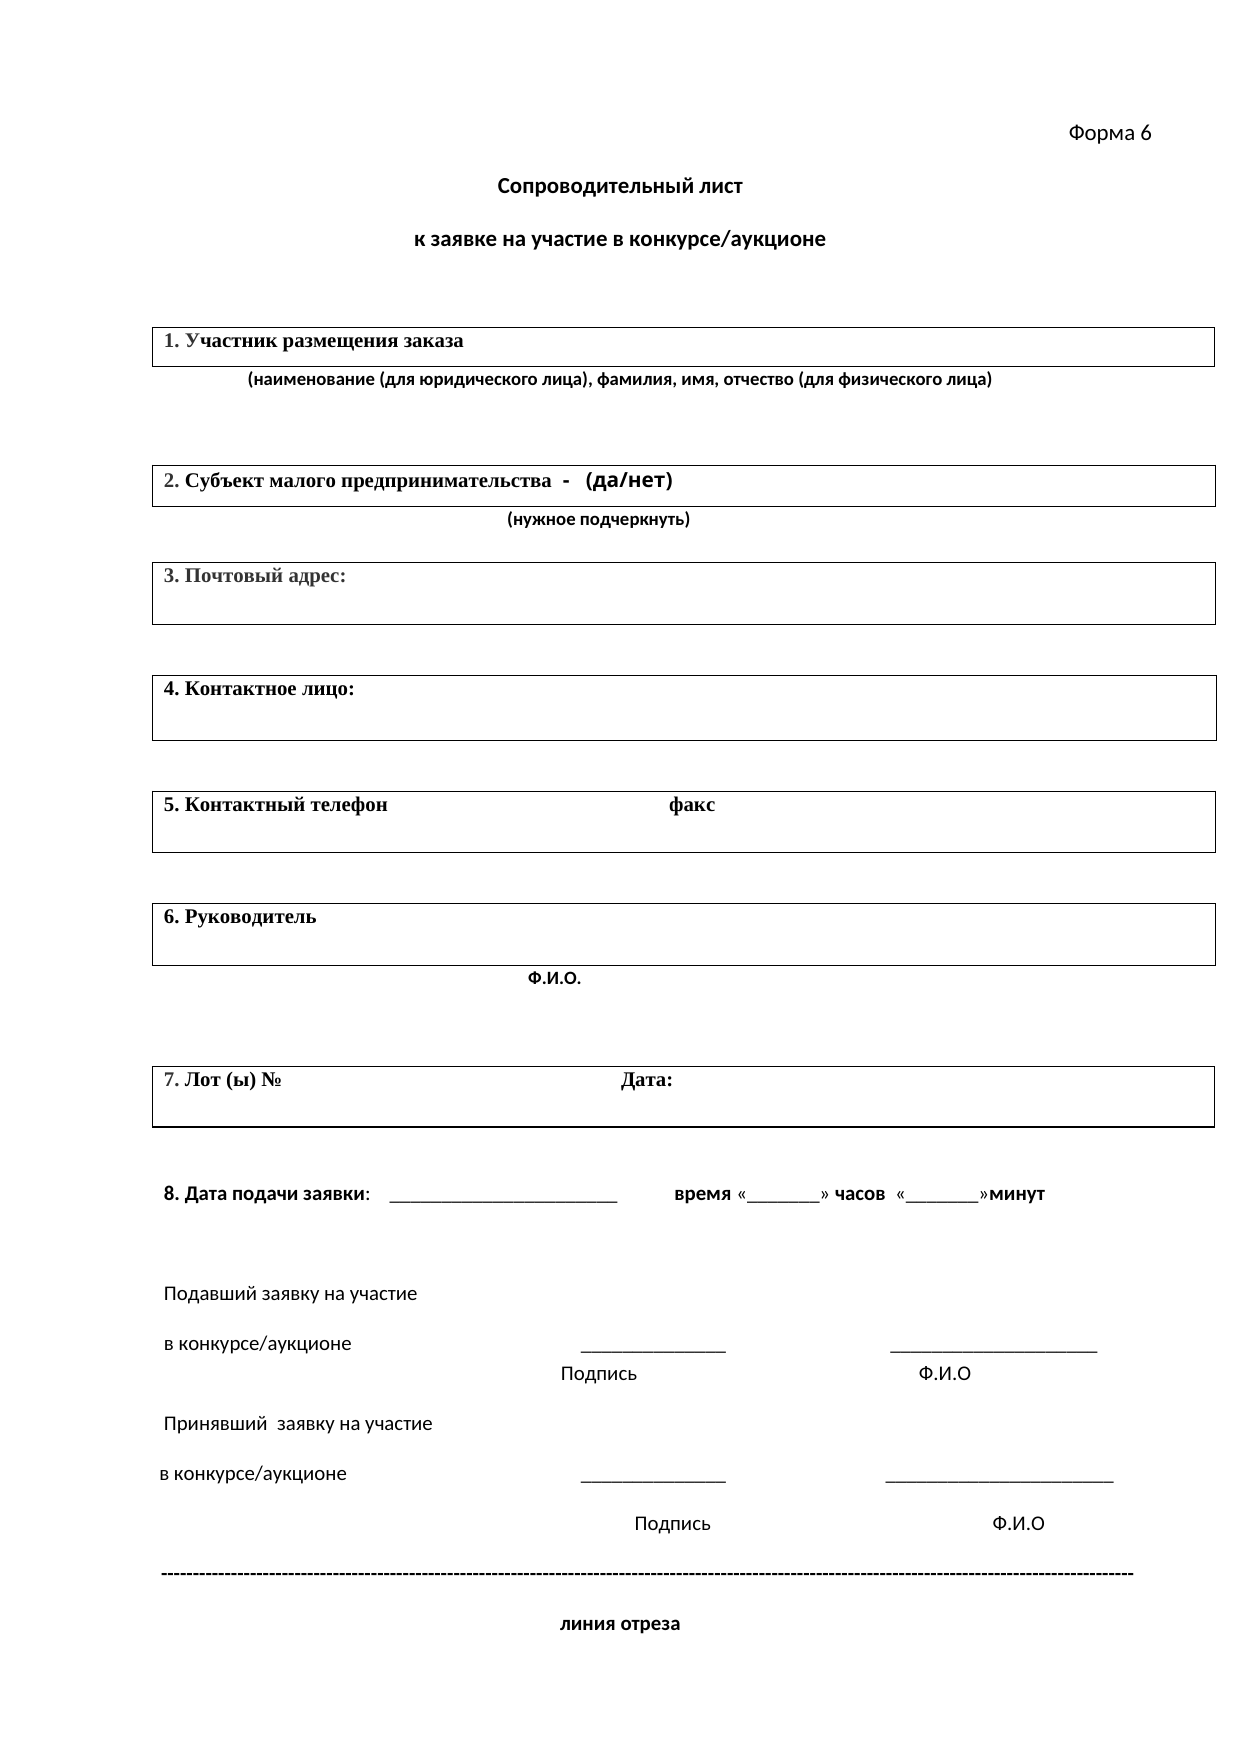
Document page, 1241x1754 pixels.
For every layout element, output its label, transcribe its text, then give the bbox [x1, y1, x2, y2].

table_header 5. Контактный телефон факс [153, 792, 1215, 852]
table_header . Участник размещения заказа [153, 328, 1214, 366]
text --------------------------------------------------------------------------------------------------------------------------------------------------------- [89, 1560, 1152, 1585]
text линия отреза [89, 1610, 1152, 1635]
text Форма 6 [89, 118, 1152, 146]
table_header 2. Субъект малого предпринимательства - (да/нет) [153, 466, 1215, 506]
text (наименование (для юридического лица), фамилия, имя, отчество (для физического лица) [89, 367, 1152, 390]
text Ф.И.О. [89, 966, 1152, 989]
text Принявший заявку на участие [89, 1410, 1152, 1435]
table_header 4. Контактное лицо: [153, 676, 1216, 739]
text в конкурсе/аукционе ______________ ______________________ [89, 1460, 1152, 1485]
text 8. Дата подачи заявки: ______________________ врея «_______» часов «_______»инут [89, 1181, 1152, 1206]
text к заявке на участие в конкурсе/аукционе [89, 224, 1152, 252]
text (нужное подчеркнуть) [314, 507, 1152, 530]
table_header 3. Почтовый адрес: [153, 563, 1215, 624]
text Подпись Ф.И.О [89, 1510, 1152, 1535]
table_header 7. Лот (ы) № Дата: [153, 1067, 1214, 1126]
text Сопроводительный лист [89, 171, 1152, 199]
text Подавший заявку на участие [89, 1281, 1152, 1306]
text в конкурсе/аукционе ______________ ____________________ Подпись Ф.И.О [89, 1331, 1152, 1385]
table_header 6. Руководитель [153, 904, 1215, 965]
